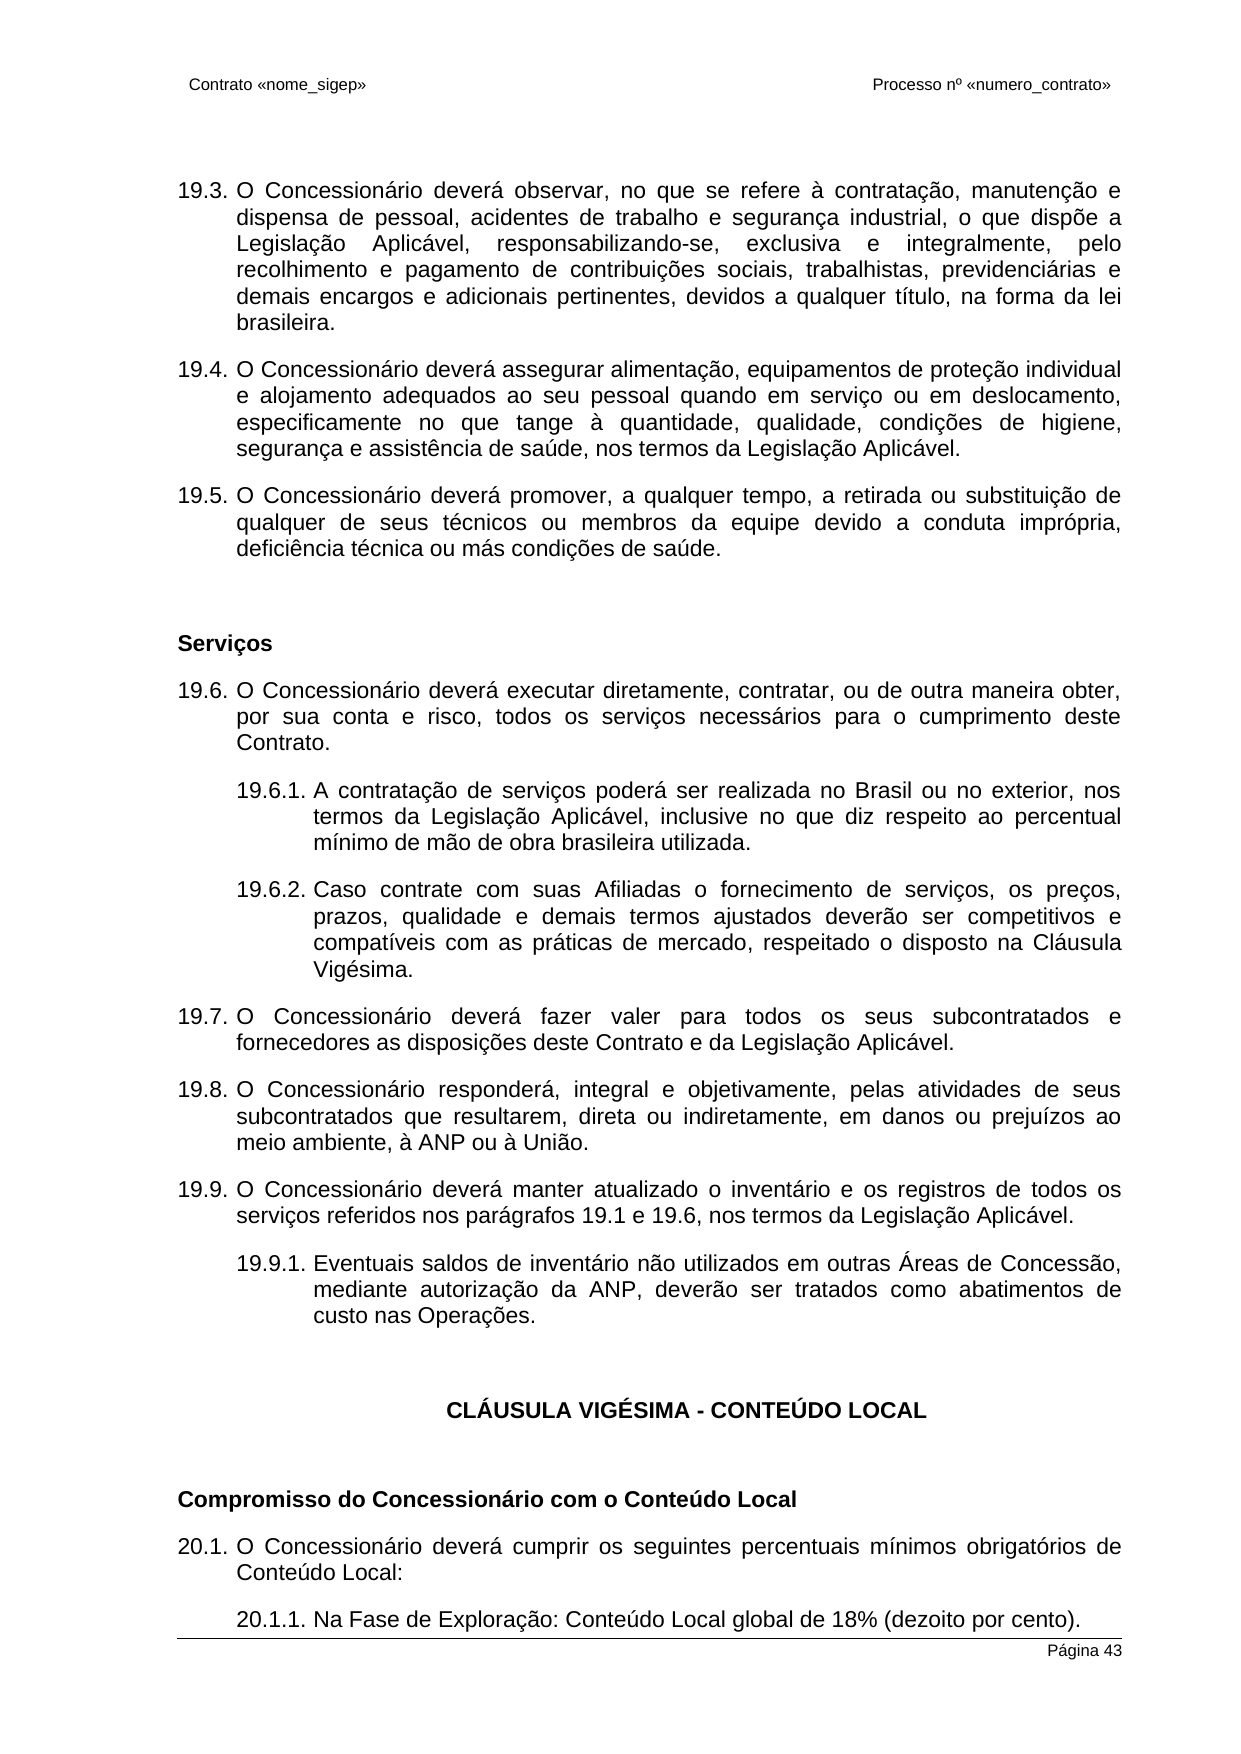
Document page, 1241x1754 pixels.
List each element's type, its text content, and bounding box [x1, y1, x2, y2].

text O Concessionário deverá manter atualizado o inventário e os registros de todos os serviços referidos nos parágrafos 19.1 e 19.6, nos termos da Legislação Aplicável. [177, 1176, 1122, 1229]
text O Concessionário responderá, integral e objetivamente, pelas atividades de seus subcontratados que resultarem, direta ou indiretamente, em danos ou prejuízos ao meio ambiente, à ANP ou à União. [177, 1076, 1122, 1155]
text Cláusula Vigésima - conteúdo local [177, 1397, 1122, 1423]
text O Concessionário deverá executar diretamente, contratar, ou de outra maneira obter, por sua conta e risco, todos os serviços necessários para o cumprimento deste Contrato. [177, 677, 1122, 756]
text A contratação de serviços poderá ser realizada no Brasil ou no exterior, nos termos da Legislação Aplicável, inclusive no que diz respeito ao percentual mínimo de mão de obra brasileira utilizada. [236, 777, 1122, 856]
text O Concessionário deverá observar, no que se refere à contratação, manutenção e dispensa de pessoal, acidentes de trabalho e segurança industrial, o que dispõe a Legislação Aplicável, responsabilizando-se, exclusiva e integralmente, pelo recolhimento e pagamento de contribuições sociais, trabalhistas, previdenciárias e demais encargos e adicionais pertinentes, devidos a qualquer título, na forma da lei brasileira. [177, 177, 1122, 335]
text O Concessionário deverá promover, a qualquer tempo, a retirada ou substituição de qualquer de seus técnicos ou membros da equipe devido a conduta imprópria, deficiência técnica ou más condições de saúde. [177, 482, 1122, 561]
text Na Fase de Exploração: Conteúdo Local global de 18% (dezoito por cento). [236, 1606, 1122, 1633]
text Caso contrate com suas Afiliadas o fornecimento de serviços, os preços, prazos, qualidade e demais termos ajustados deverão ser competitivos e compatíveis com as práticas de mercado, respeitado o disposto na Cláusula Vigésima. [236, 876, 1122, 982]
text O Concessionário deverá cumprir os seguintes percentuais mínimos obrigatórios de Conteúdo Local: [177, 1533, 1122, 1586]
text O Concessionário deverá fazer valer para todos os seus subcontratados e fornecedores as disposições deste Contrato e da Legislação Aplicável. [177, 1003, 1122, 1055]
text O Concessionário deverá assegurar alimentação, equipamentos de proteção individual e alojamento adequados ao seu pessoal quando em serviço ou em deslocamento, especificamente no que tange à quantidade, qualidade, condições de higiene, segurança e assistência de saúde, nos termos da Legislação Aplicável. [177, 356, 1122, 462]
text Compromisso do Concessionário com o Conteúdo Local [177, 1486, 1122, 1512]
text Serviços [177, 629, 1122, 656]
text Eventuais saldos de inventário não utilizados em outras Áreas de Concessão, mediante autorização da ANP, deverão ser tratados como abatimentos de custo nas Operações. [236, 1250, 1122, 1329]
